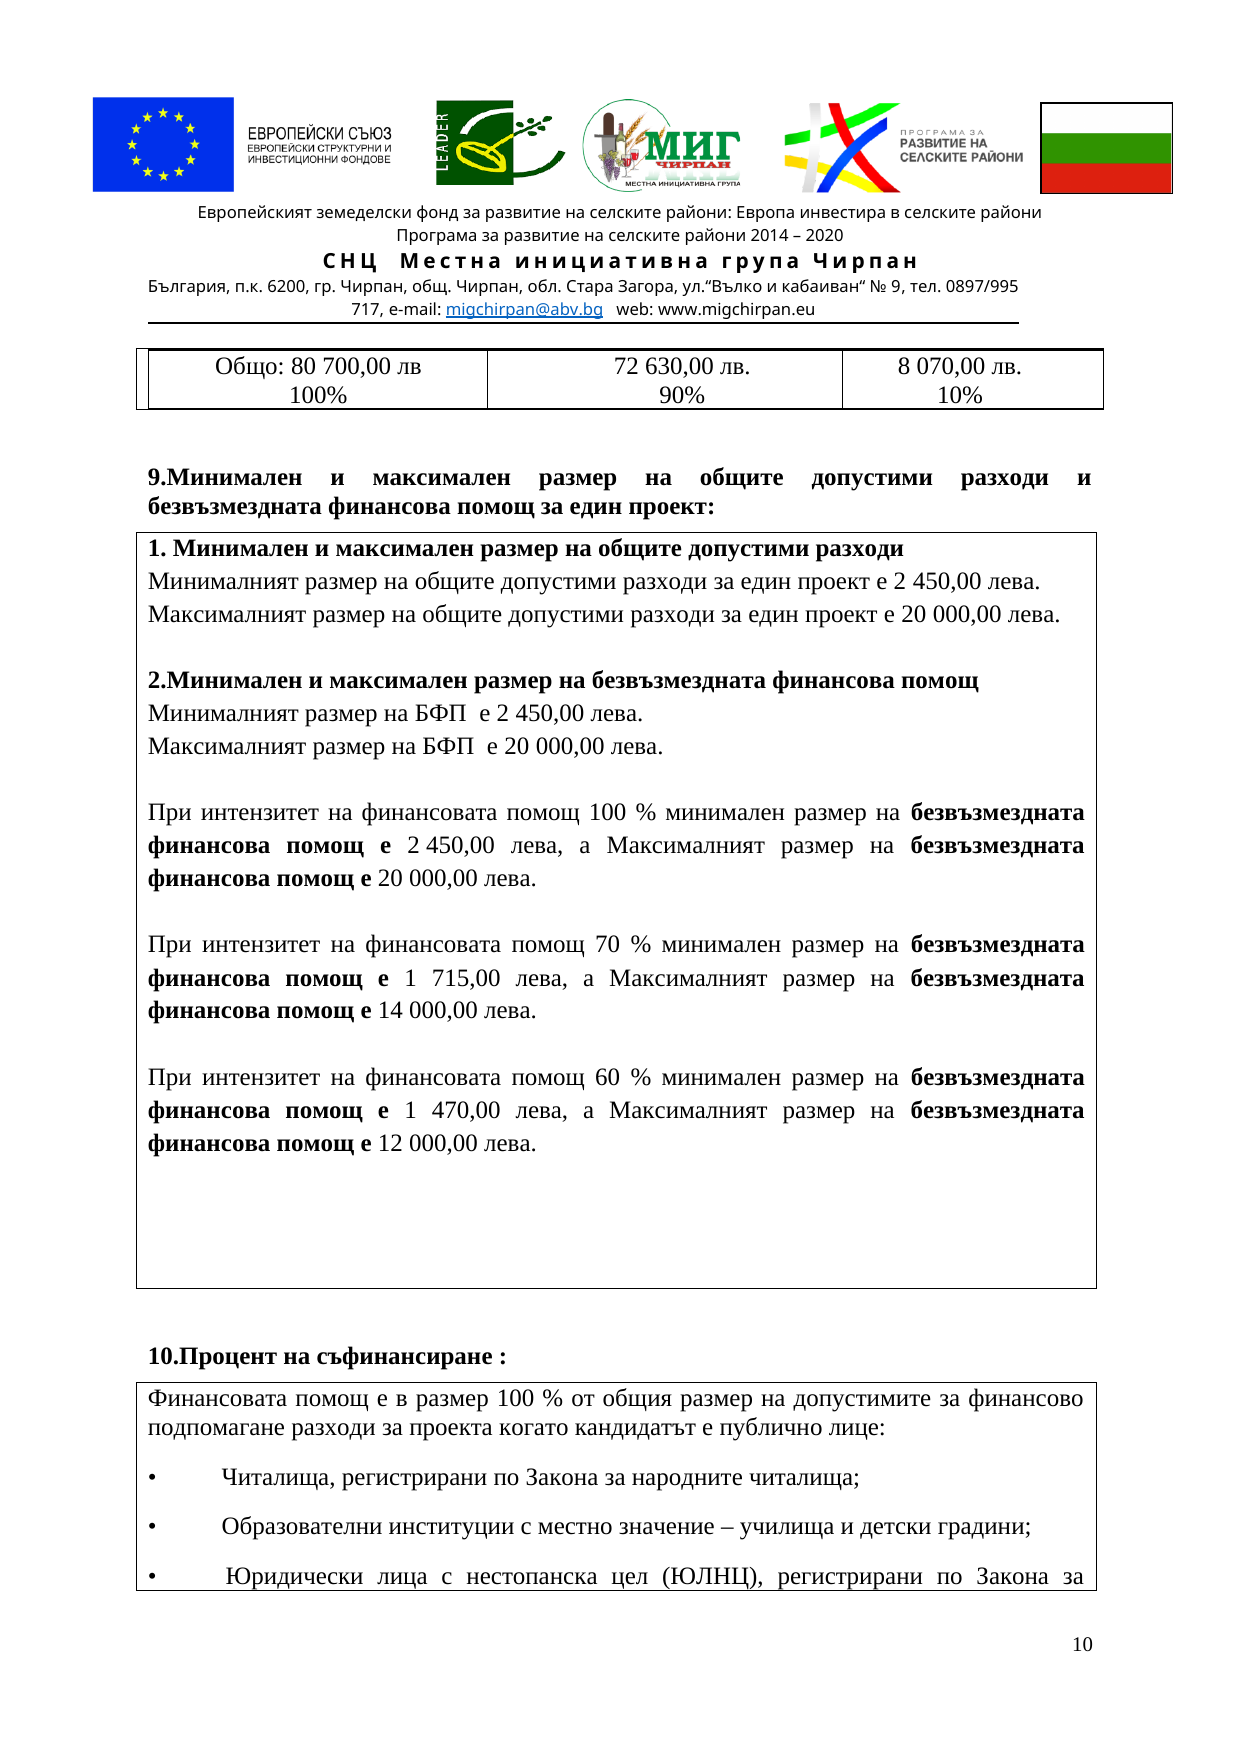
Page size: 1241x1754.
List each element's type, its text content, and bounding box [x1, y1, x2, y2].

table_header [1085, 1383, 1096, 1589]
picture [770, 95, 1033, 199]
table_header 1. Минимален и максимален размер на общите допустими разходи Минималният размер на общите допустими разходи за един проект е 2 450,00 лева. Максималният размер на общите допустими разходи за един проект е 20 000,00 лева. 2.Минимален и максимален размер на безвъзмездната финансова помощ Минималният размер на БФП е 2 450,00 лева. Максималният размер на БФП е 20 000,00 лева. При интензитет на финансовата помощ 100 % минимален размер на безвъзмездната финансова помощ е 2 450,00 лева, а Максималният размер на безвъзмездната финансова помощ е 20 000,00 лева. При интензитет на финансовата помощ 70 % минимален размер на безвъзмездната финансова помощ е 1 715,00 лева, а Максималният размер на безвъзмездната финансова помощ е 14 000,00 лева. При интензитет на финансовата помощ 60 % минимален размер на безвъзмездната финансова помощ е 1 470,00 лева, а Максималният размер на безвъзмездната финансова помощ е 12 000,00 лева. [137, 533, 1096, 1287]
subtitle 10.Процент на съфинансиране : [148, 1341, 1093, 1370]
picture [79, 82, 425, 202]
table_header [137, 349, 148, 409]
picture [436, 100, 569, 185]
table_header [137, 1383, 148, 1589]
picture [582, 99, 741, 192]
subtitle 9.Минимален и максимален размер на общите допустими разходи и безвъзмездната финансова помощ за един проект: [148, 462, 1093, 520]
